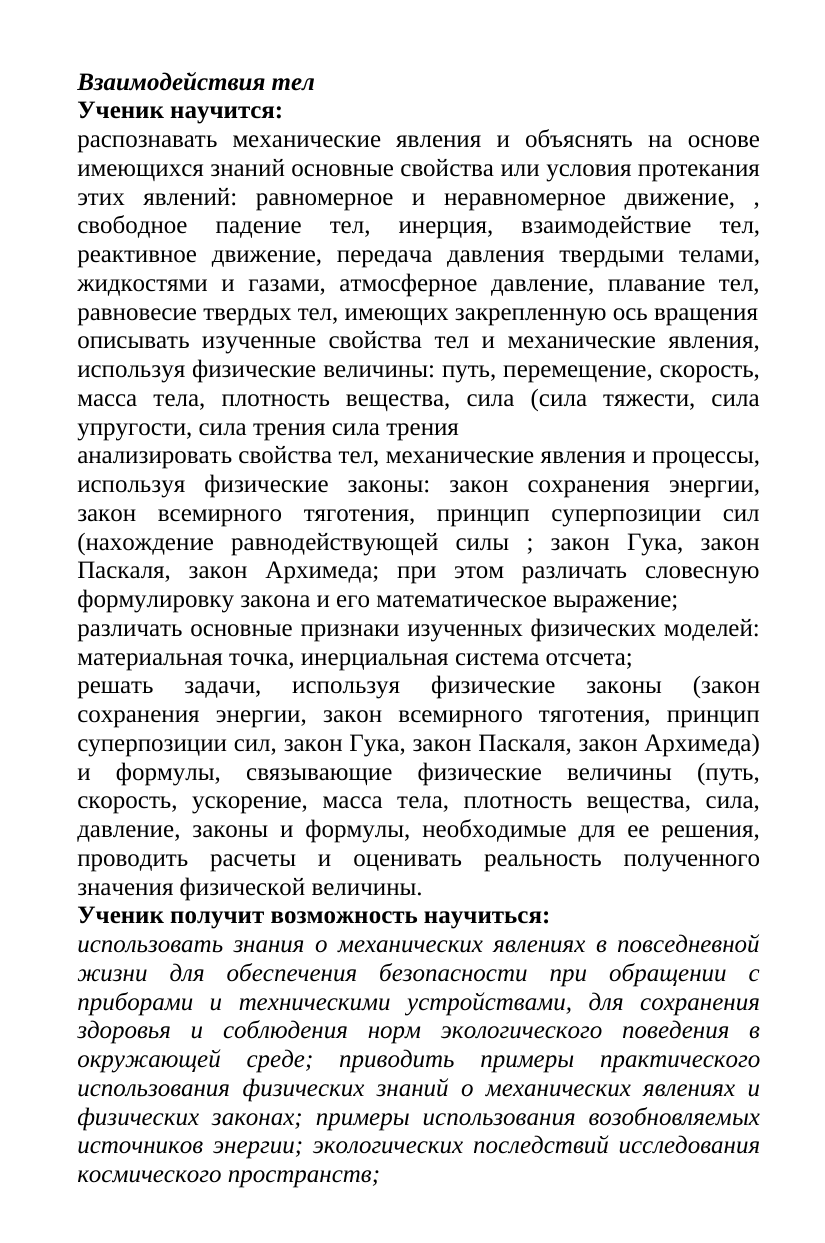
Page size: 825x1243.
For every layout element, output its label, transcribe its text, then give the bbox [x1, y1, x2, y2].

text различать основные признаки изученных физических моделей: материальная точка, инерциальная система отсчета; [77, 613, 760, 670]
text распознавать механические явления и объяснять на основе имеющихся знаний основные свойства или условия протекания этих явлений: равномерное и неравномерное движение, , свободное падение тел, инерция, взаимодействие тел, реактивное движение, передача давления твердыми телами, жидкостями и газами, атмосферное давление, плавание тел, равновесие твердых тел, имеющих закрепленную ось вращения [77, 124, 760, 325]
text Взаимодействия тел [77, 67, 760, 95]
text использовать знания о механических явлениях в повседневной жизни для обеспечения безопасности при обращении с приборами и техническими устройствами, для сохранения здоровья и соблюдения норм экологического поведения в окружающей среде; приводить примеры практического использования физических знаний о механических явлениях и физических законах; примеры использования возобновляемых источников энергии; экологических последствий исследования космического пространств; [77, 929, 760, 1188]
text решать задачи, используя физические законы (закон сохранения энергии, закон всемирного тяготения, принцип суперпозиции сил, закон Гука, закон Паскаля, закон Архимеда) и формулы, связывающие физические величины (путь, скорость, ускорение, масса тела, плотность вещества, сила, давление, законы и формулы, необходимые для ее решения, проводить расчеты и оценивать реальность полученного значения физической величины. [77, 670, 760, 900]
text описывать изученные свойства тел и механические явления, используя физические величины: путь, перемещение, скорость, масса тела, плотность вещества, сила (сила тяжести, сила упругости, сила трения сила трения [77, 325, 760, 440]
text анализировать свойства тел, механические явления и процессы, используя физические законы: закон сохранения энергии, закон всемирного тяготения, принцип суперпозиции сил (нахождение равнодействующей силы ; закон Гука, закон Паскаля, закон Архимеда; при этом различать словесную формулировку закона и его математическое выражение; [77, 440, 760, 613]
text Ученик получит возможность научиться: [33, 900, 760, 929]
text Ученик научится: [33, 95, 760, 124]
